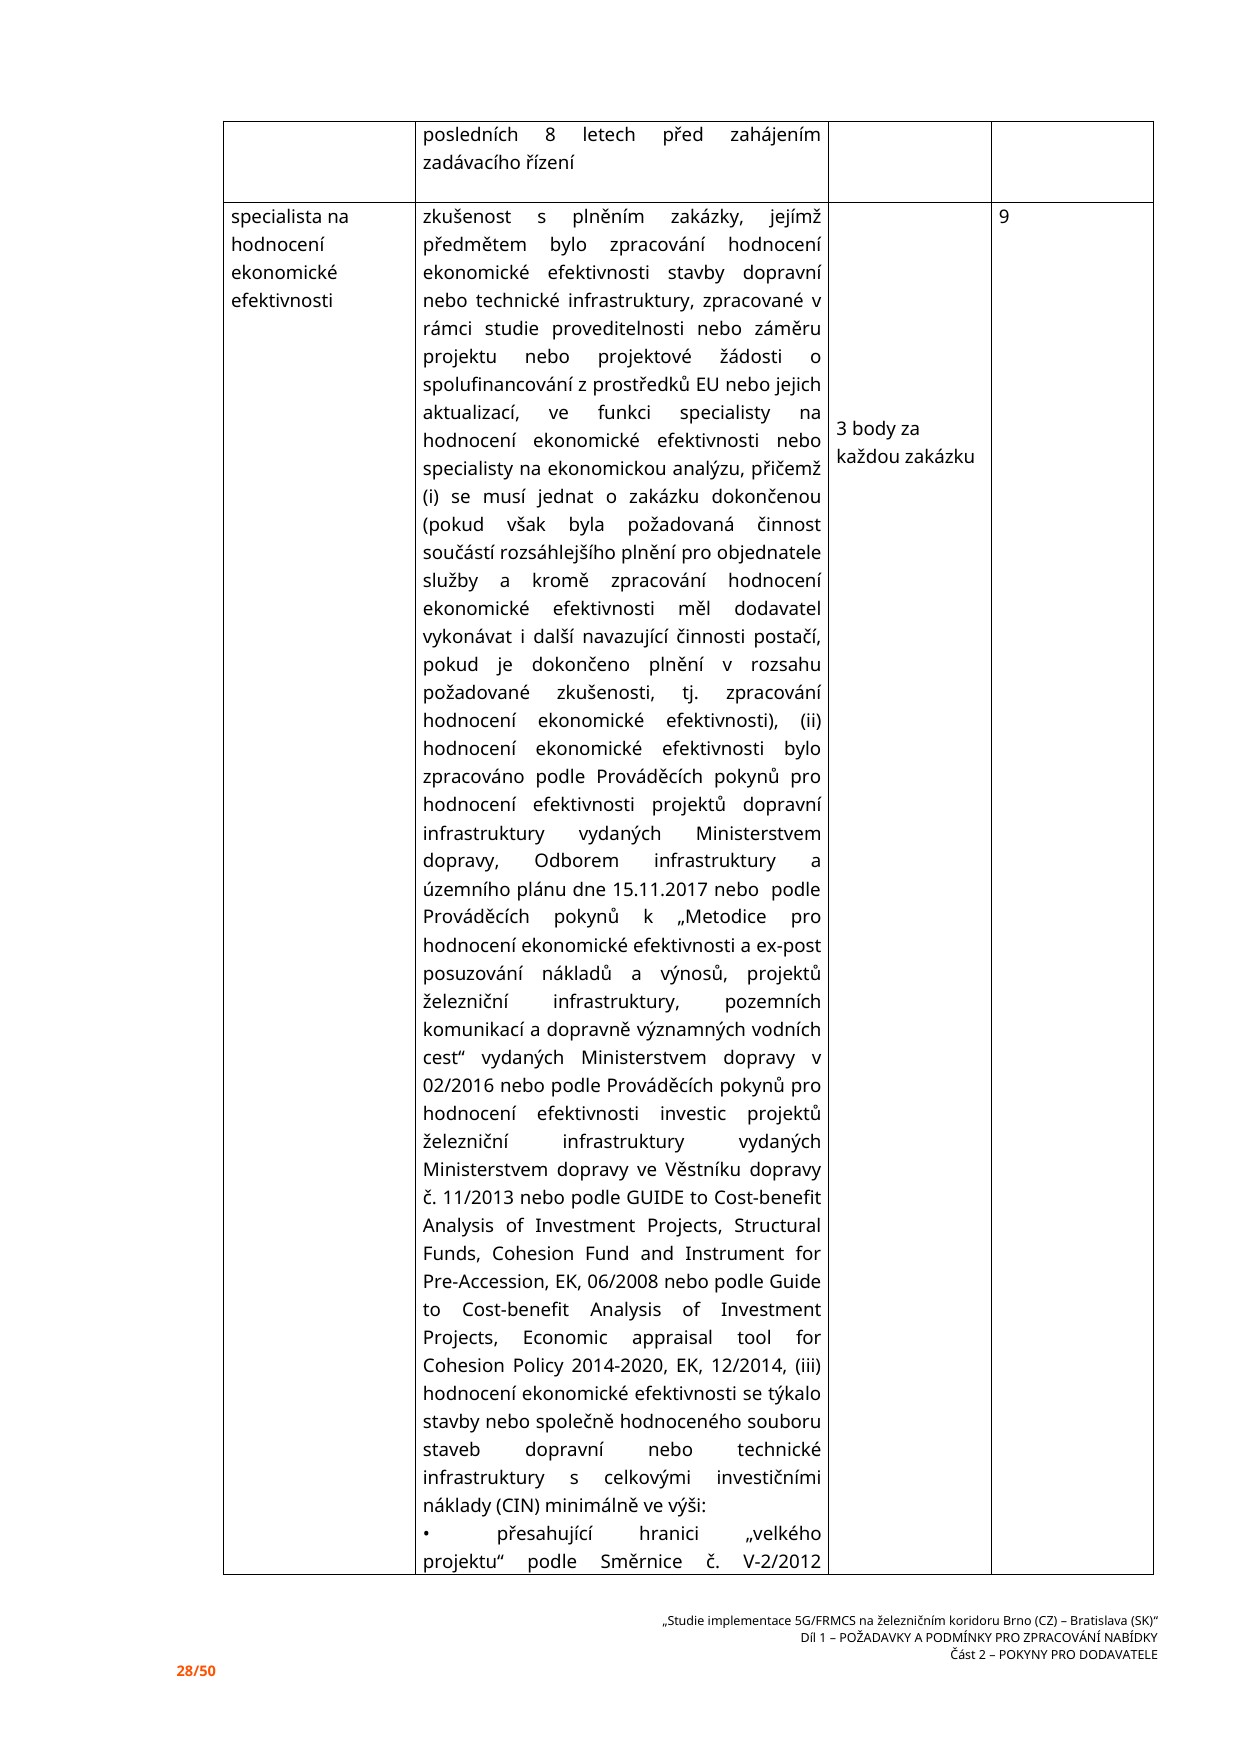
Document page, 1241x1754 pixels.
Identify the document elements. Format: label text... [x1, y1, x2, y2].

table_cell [224, 203, 415, 1574]
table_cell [829, 122, 991, 202]
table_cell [224, 122, 415, 202]
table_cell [416, 203, 828, 1574]
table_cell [829, 203, 991, 1574]
table_cell 3 [992, 122, 1153, 202]
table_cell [416, 122, 828, 202]
table_cell 9 [992, 203, 1153, 1574]
